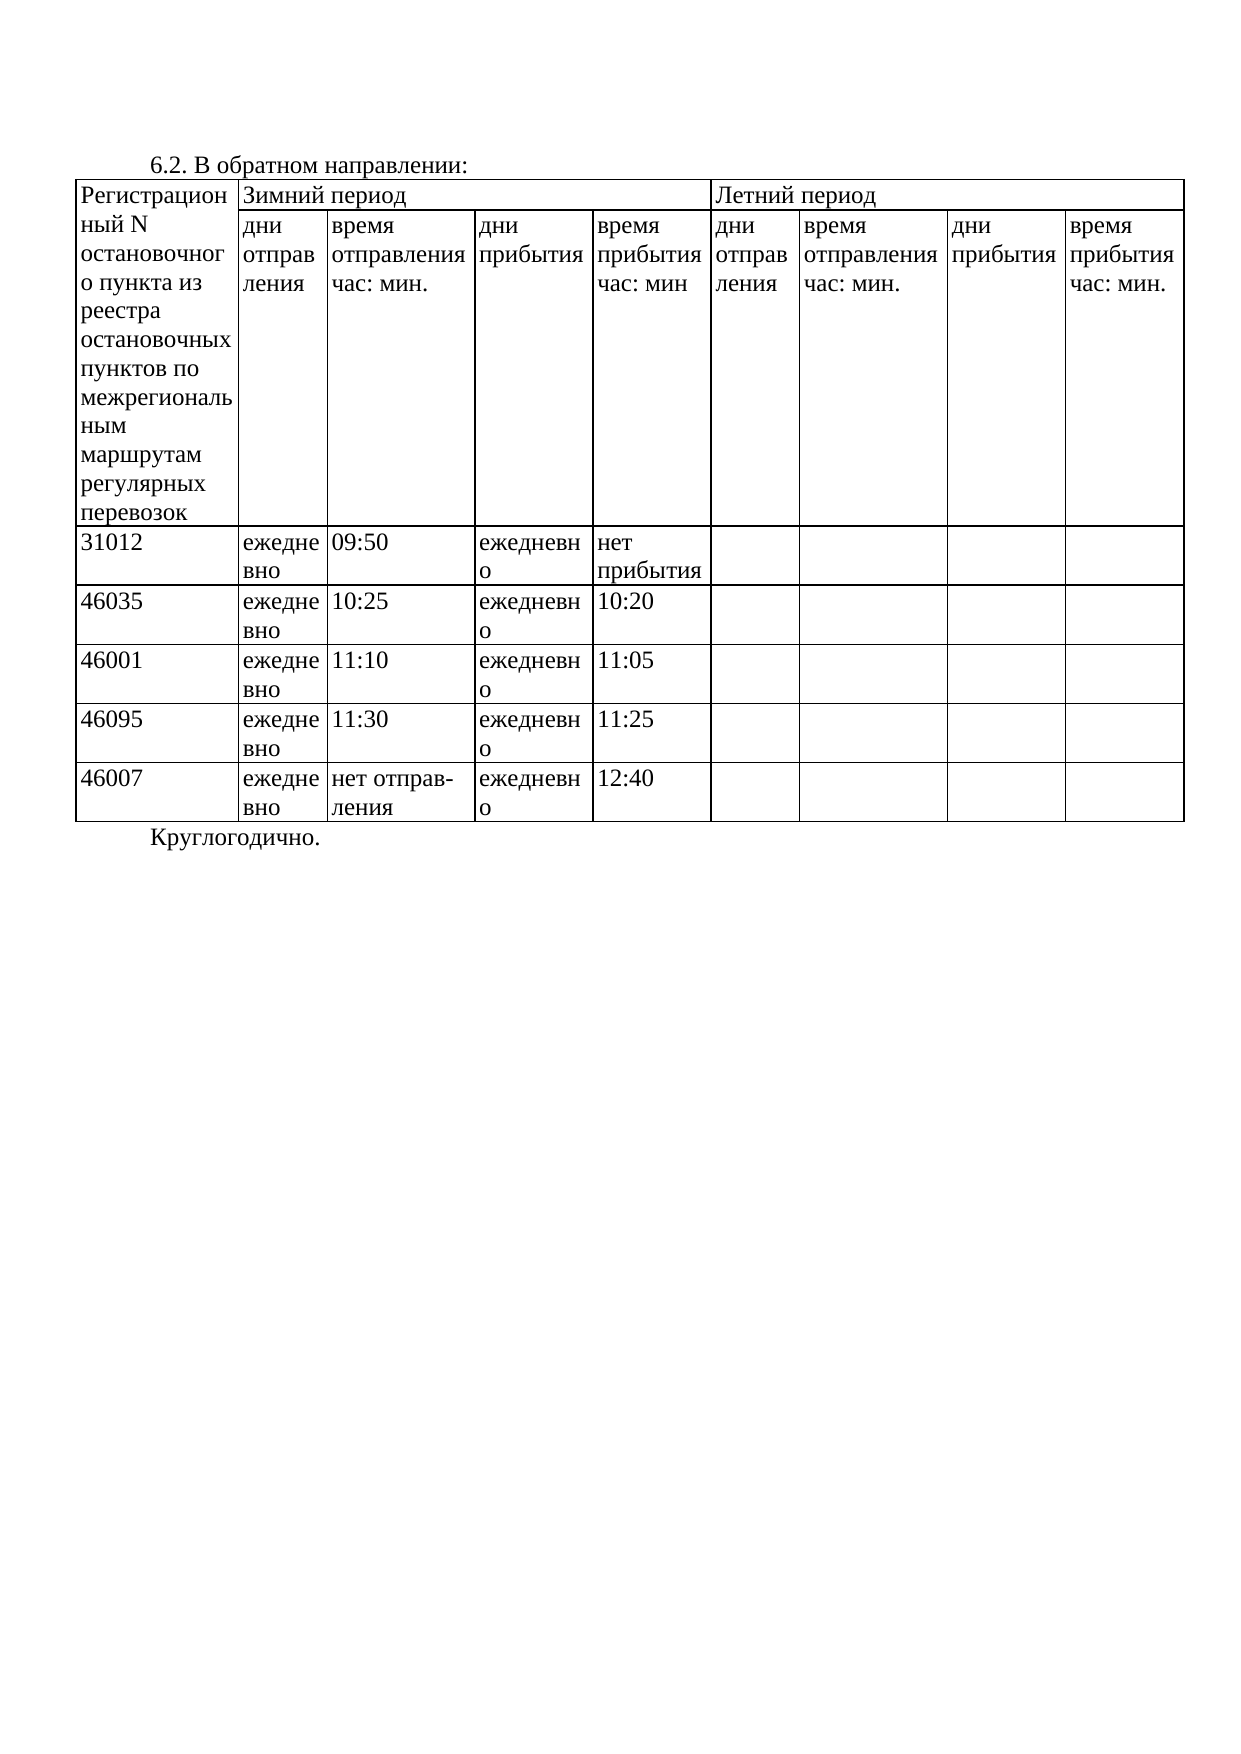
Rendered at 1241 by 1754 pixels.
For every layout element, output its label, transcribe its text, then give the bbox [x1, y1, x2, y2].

text Круглогодично. [150, 822, 1090, 851]
table_header Летний период [712, 180, 1183, 209]
table_cell [800, 704, 947, 762]
table_cell [712, 645, 799, 702]
table_cell [800, 763, 947, 821]
table_cell 46007 [77, 763, 238, 821]
table_cell ежедневно [239, 763, 327, 821]
table_cell ежедневно [476, 763, 592, 821]
table_cell [948, 763, 1065, 821]
table_cell [712, 704, 799, 762]
table_cell 11:10 [328, 645, 474, 702]
table_cell 46001 [77, 645, 238, 702]
table_cell [1066, 645, 1183, 702]
table_cell ежедневно [476, 527, 592, 584]
text 6.2. В обратном направлении: [150, 150, 1090, 179]
table_cell 10:25 [328, 586, 474, 643]
table_cell [712, 586, 799, 643]
table_cell [948, 645, 1065, 702]
table_cell дни отправления [239, 211, 327, 525]
table_cell [800, 586, 947, 643]
table_cell [1066, 763, 1183, 821]
table_cell [800, 527, 947, 584]
table_cell дни прибытия [476, 211, 592, 525]
table_cell ежедневно [239, 586, 327, 643]
table_cell дни прибытия [948, 211, 1065, 525]
table_cell дни отправления [712, 211, 799, 525]
table_cell ежедневно [476, 704, 592, 762]
table_cell 46095 [77, 704, 238, 762]
table_cell [948, 527, 1065, 584]
table_cell [712, 763, 799, 821]
table_cell [1066, 527, 1183, 584]
table_cell 09:50 [328, 527, 474, 584]
table_cell 11:30 [328, 704, 474, 762]
table_cell ежедневно [239, 645, 327, 702]
table_header Регистрационный N остановочного пункта из реестра остановочных пунктов по межрегиональным маршрутам регулярных перевозок [77, 180, 238, 525]
table_cell 11:25 [594, 704, 710, 762]
table_header Зимний период [239, 180, 710, 209]
table_cell [948, 704, 1065, 762]
table_cell 31012 [77, 527, 238, 584]
table_cell [948, 586, 1065, 643]
table_cell ежедневно [239, 704, 327, 762]
table_cell ежедневно [239, 527, 327, 584]
table_cell [800, 645, 947, 702]
table_cell ежедневно [476, 586, 592, 643]
table_cell нет прибытия [594, 527, 710, 584]
table_cell 12:40 [594, 763, 710, 821]
table_cell 11:05 [594, 645, 710, 702]
table_cell ежедневно [476, 645, 592, 702]
table_cell 10:20 [594, 586, 710, 643]
table_cell время отправления час: мин. [800, 211, 947, 525]
table_cell [712, 527, 799, 584]
table_cell время прибытия час: мин. [1066, 211, 1183, 525]
table_cell [1066, 586, 1183, 643]
table_cell 46035 [77, 586, 238, 643]
table_cell [1066, 704, 1183, 762]
table_cell время отправления час: мин. [328, 211, 474, 525]
table_cell время прибытия час: мин [594, 211, 710, 525]
table_cell нет отправления [328, 763, 474, 821]
